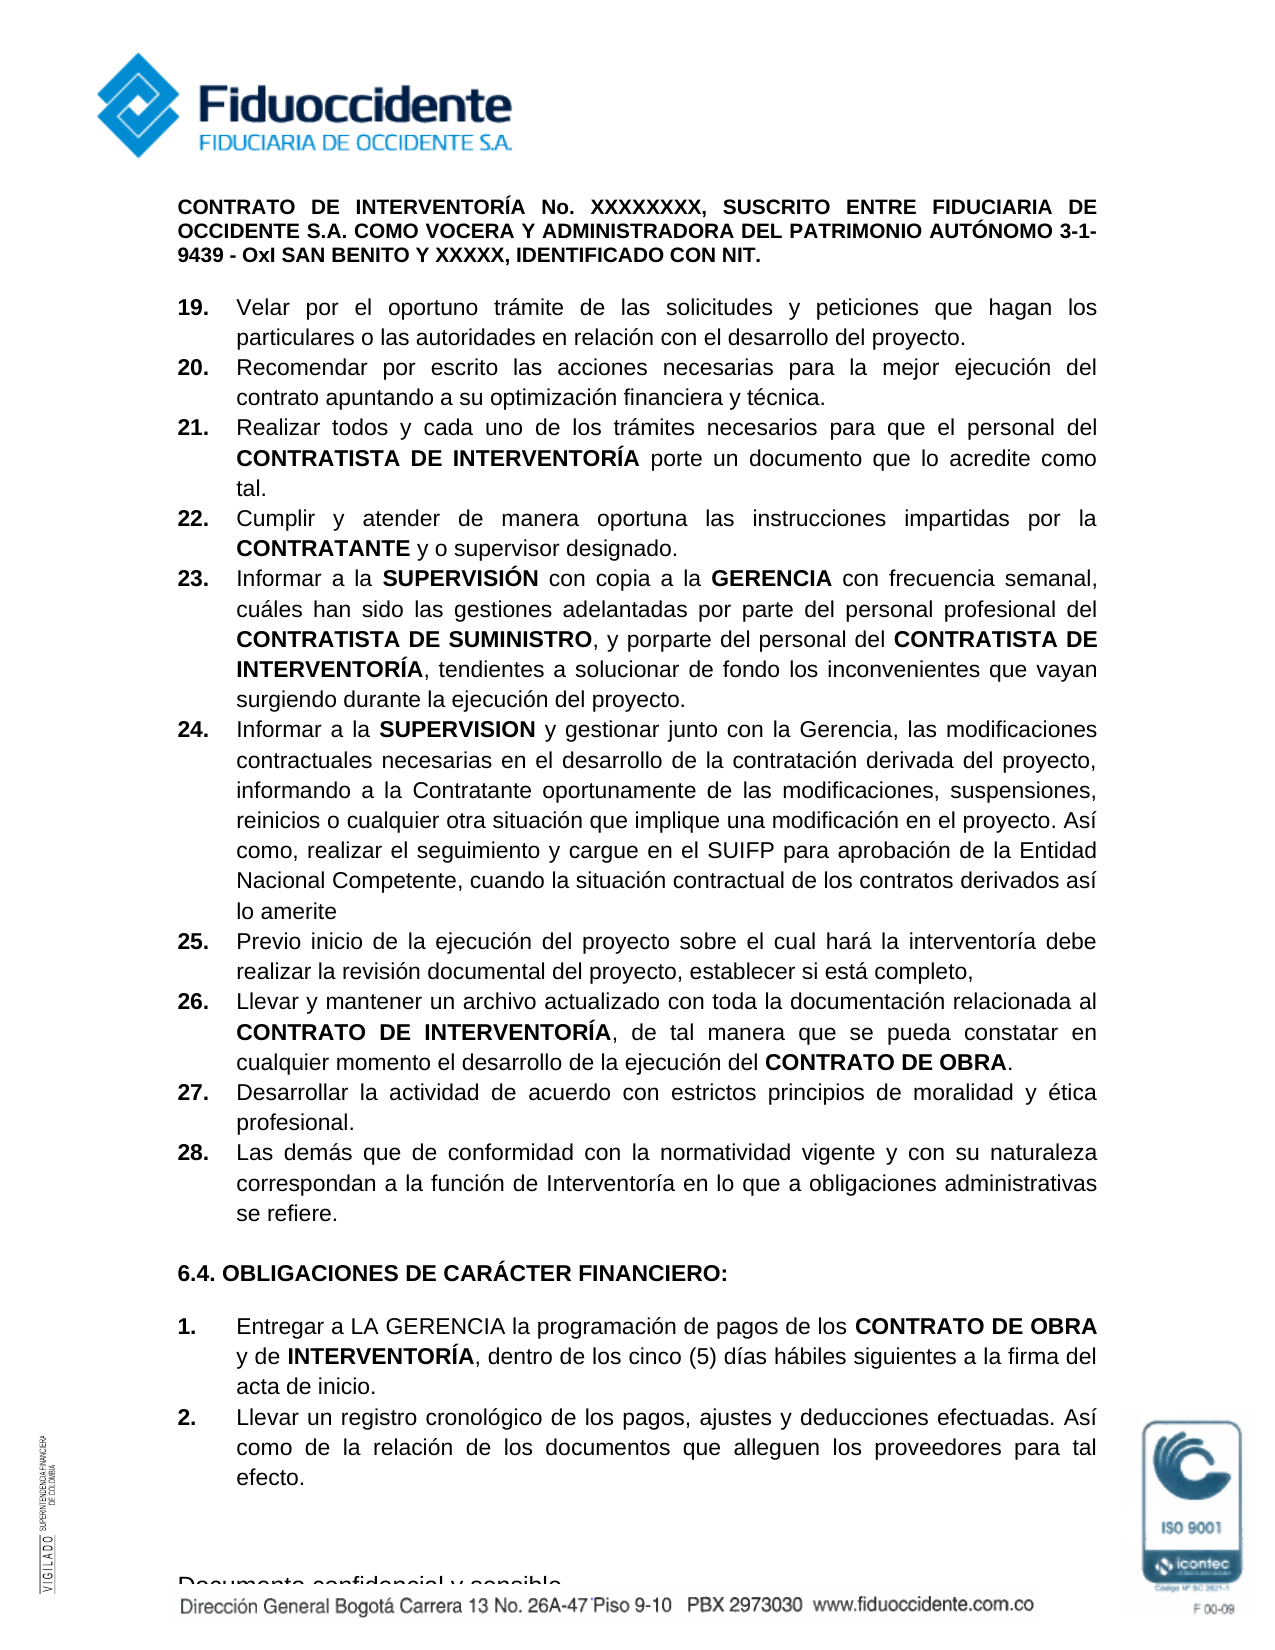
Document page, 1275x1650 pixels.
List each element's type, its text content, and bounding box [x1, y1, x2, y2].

list Informar a la SUPERVISION y gestionar junto con la Gerencia, las modificaciones contractuales necesarias en el desarrollo de la contratación derivada del proyecto, informando a la Contratante oportunamente de las modificaciones, suspensiones, reinicios o cualquier otra situación que implique una modificación en el proyecto. Así como, realizar el seguimiento y cargue en el SUIFP para aprobación de la Entidad Nacional Competente, cuando la situación contractual de los contratos derivados así lo amerite [177, 716, 1098, 924]
list Cumplir y atender de manera oportuna las instrucciones impartidas por la CONTRATANTE y o supervisor designado. [177, 505, 1098, 561]
list Desarrollar la actividad de acuerdo con estrictos principios de moralidad y ética profesional. [177, 1079, 1098, 1135]
text 6.4. OBLIGACIONES DE CARÁCTER FINANCIERO: [177, 1260, 1098, 1286]
list Las demás que de conformidad con la normatividad vigente y con su naturaleza correspondan a la función de Interventoría en lo que a obligaciones administrativas se refiere. [177, 1139, 1098, 1226]
picture [1120, 1411, 1258, 1618]
picture [39, 1436, 55, 1594]
list Informar a la SUPERVISIÓN con copia a la GERENCIA con frecuencia semanal, cuáles han sido las gestiones adelantadas por parte del personal profesional del CONTRATISTA DE SUMINISTRO, y porparte del personal del CONTRATISTA DE INTERVENTORÍA, tendientes a solucionar de fondo los inconvenientes que vayan surgiendo durante la ejecución del proyecto. [177, 565, 1098, 712]
list Previo inicio de la ejecución del proyecto sobre el cual hará la interventoría debe realizar la revisión documental del proyecto, establecer si está completo, [177, 928, 1098, 984]
picture [169, 1584, 1038, 1626]
picture [88, 29, 552, 196]
list Realizar todos y cada uno de los trámites necesarios para que el personal del CONTRATISTA DE INTERVENTORÍA porte un documento que lo acredite como tal. [177, 414, 1098, 501]
list Llevar y mantener un archivo actualizado con toda la documentación relacionada al CONTRATO DE INTERVENTORÍA, de tal manera que se pueda constatar en cualquier momento el desarrollo de la ejecución del CONTRATO DE OBRA. [177, 988, 1098, 1075]
list Llevar un registro cronológico de los pagos, ajustes y deducciones efectuadas. Así como de la relación de los documentos que alleguen los proveedores para tal efecto. [177, 1403, 1098, 1490]
list Recomendar por escrito las acciones necesarias para la mejor ejecución del contrato apuntando a su optimización financiera y técnica. [177, 354, 1098, 410]
list Velar por el oportuno trámite de las solicitudes y peticiones que hagan los particulares o las autoridades en relación con el desarrollo del proyecto. [177, 293, 1098, 350]
list Entregar a LA GERENCIA la programación de pagos de los CONTRATO DE OBRA y de INTERVENTORÍA, dentro de los cinco (5) días hábiles siguientes a la firma del acta de inicio. [177, 1313, 1098, 1399]
